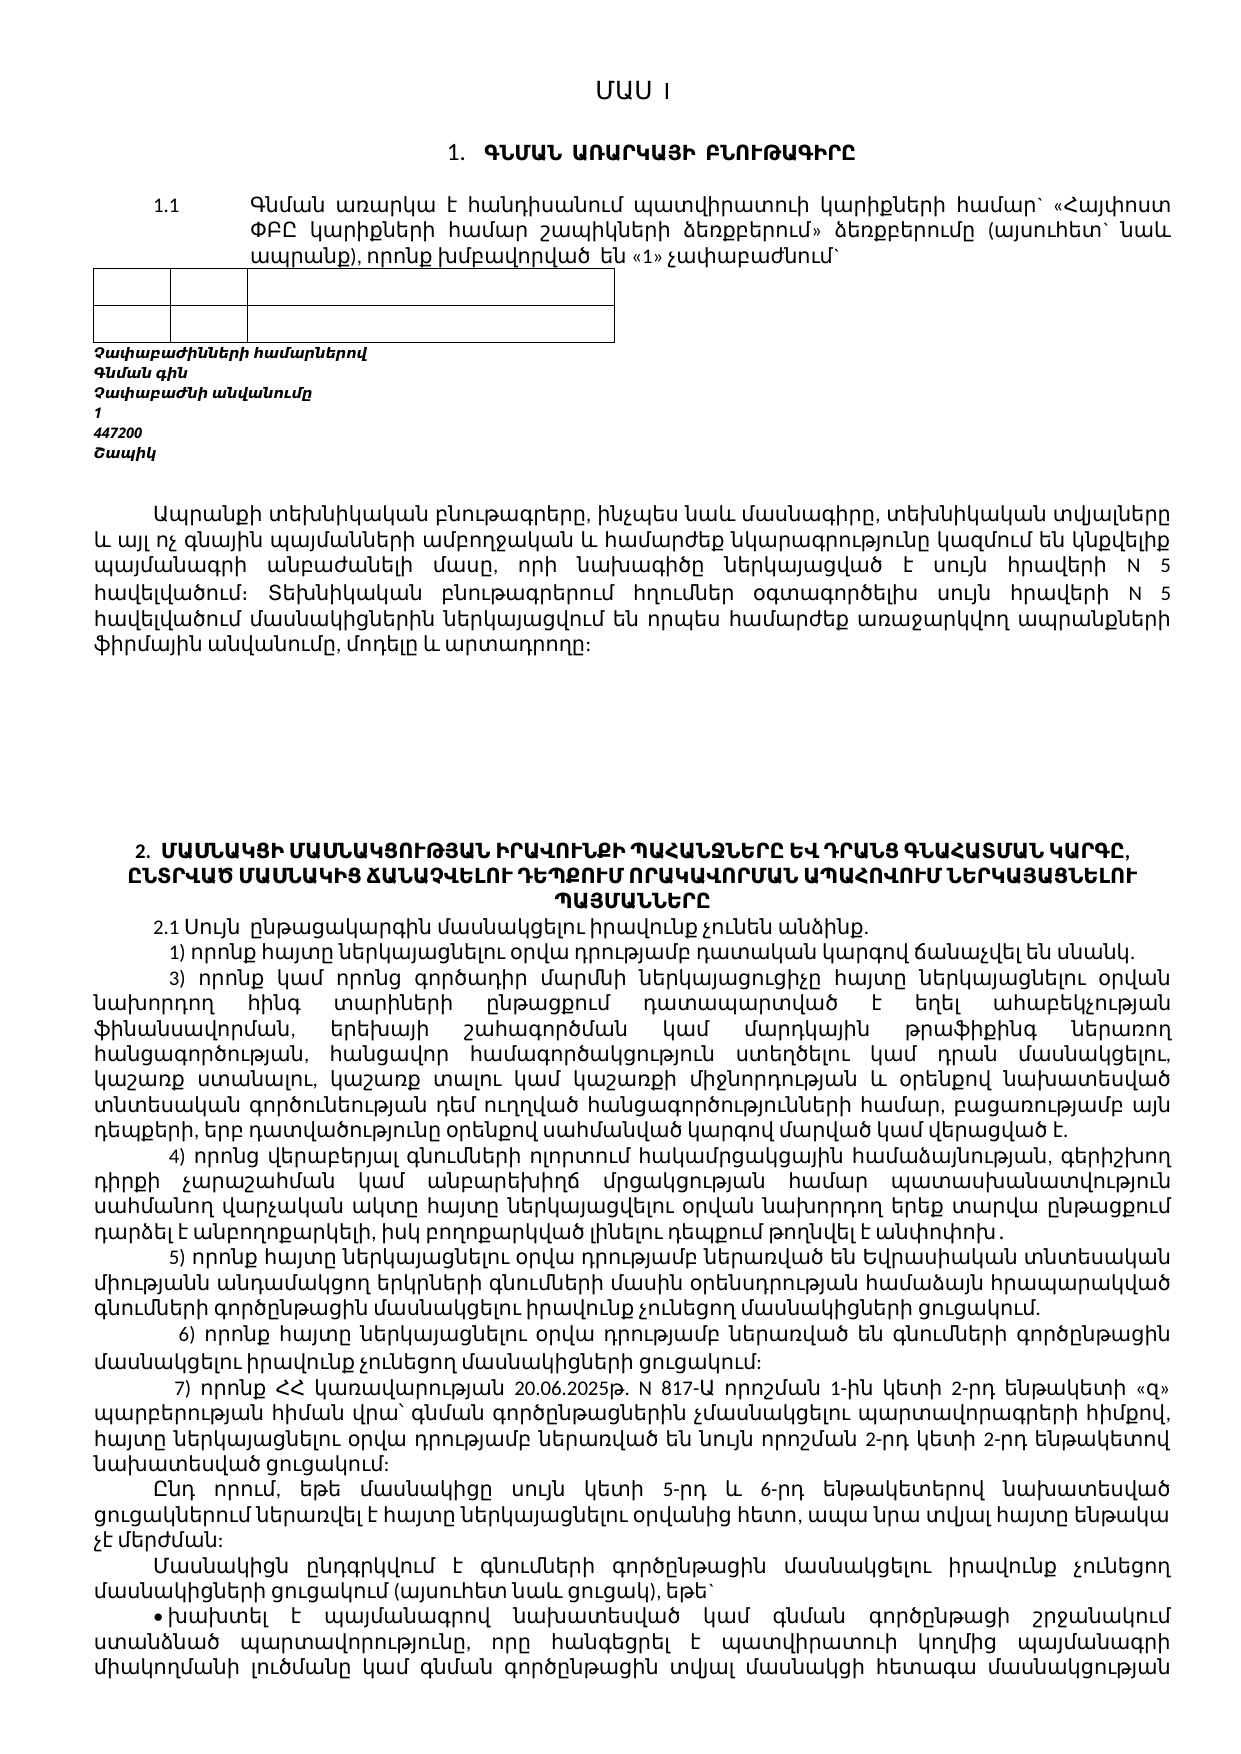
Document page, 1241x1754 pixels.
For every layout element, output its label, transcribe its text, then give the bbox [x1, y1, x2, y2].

text 5) որոնք հայտը ներկայացնելու օրվա դրությամբ ներառված են Եվրասիական տնտեսական միությանն անդամակցող երկրների գնումների մասին օրենսդրության համաձայն հրապարակված գնումների գործընթացին մասնակցելու իրավունք չունեցող մասնակիցների ցուցակում. [94, 1244, 1171, 1321]
text 6) որոնք հայտը ներկայացնելու օրվա դրությամբ ներառված են գնումների գործընթացին մասնակցելու իրավունք չունեցող մասնակիցների ցուցակում: [94, 1321, 1171, 1375]
subtitle Գնման առարկա է հանդիսանում պատվիրատուի կարիքների համար` «Հայփոստ ՓԲԸ կարիքների համար շապիկների ձեռքբերում» ձեռքբերումը (այսուհետ` նաև ապրանք), որոնք խմբավորված են «1» չափաբաժնում` [153, 192, 1171, 268]
text Ապրանքի տեխնիկական բնութագրերը, ինչպես նաև մասնագիրը, տեխնիկական տվյալները և այլ ոչ գնային պայմանների ամբողջական և համարժեք նկարագրությունը կազմում են կնքվելիք պայմանագրի անբաժանելի մասը, որի նախագիծը ներկայացված է սույն հրավերի N 5 հավելվածում։ Տեխնիկական բնութագրերում հղումներ օգտագործելիս սույն հրավերի N 5 հավելվածում մասնակիցներին ներկայացվում են որպես համարժեք առաջարկվող ապրանքների ֆիրմային անվանումը, մոդելը և արտադրողը: [94, 501, 1171, 657]
text 1) որոնք հայտը ներկայացնելու օրվա դրությամբ դատական կարգով ճանաչվել են սնանկ. [94, 939, 1171, 965]
text Ընդ որում, եթե մասնակիցը սույն կետի 5-րդ և 6-րդ ենթակետերով նախատեսված ցուցակներում ներառվել է հայտը ներկայացնելու օրվանից հետո, ապա նրա տվյալ հայտը ենթակա չէ մերժման: [94, 1477, 1171, 1553]
text Մասնակիցն ընդգրկվում է գնումների գործընթացին մասնակցելու իրավունք չունեցող մասնակիցների ցուցակում (այսուհետ նաև ցուցակ), եթե` [94, 1553, 1171, 1604]
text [94, 1604, 1171, 1680]
text 3) որոնք կամ որոնց գործադիր մարմնի ներկայացուցիչը հայտը ներկայացնելու օրվան նախորդող հինգ տարիների ընթացքում դատապարտված է եղել ահաբեկչության ֆինանսավորման, երեխայի շահագործման կամ մարդկային թրաֆիքինգ ներառող հանցագործության, հանցավոր համագործակցություն ստեղծելու կամ դրան մասնակցելու, կաշառք ստանալու, կաշառք տալու կամ կաշառքի միջնորդության և օրենքով նախատեսված տնտեսական գործունեության դեմ ուղղված հանցագործությունների համար, բացառությամբ այն դեպքերի, երբ դատվածությունը օրենքով սահմանված կարգով մարված կամ վերացված է. [94, 965, 1171, 1143]
text 2.1 Սույն ընթացակարգին մասնակցելու իրավունք չունեն անձինք. [94, 914, 1171, 939]
text ՄԱՍ I [94, 75, 1171, 106]
list ԳՆՄԱՆ ԱՌԱՐԿԱՅԻ ԲՆՈՒԹԱԳԻՐԸ [131, 136, 1171, 167]
text 2. ՄԱՍՆԱԿՑԻ ՄԱՍՆԱԿՑՈՒԹՅԱՆ ԻՐԱՎՈՒՆՔԻ ՊԱՀԱՆՋՆԵՐԸ ԵՎ ԴՐԱՆՑ ԳՆԱՀԱՏՄԱՆ ԿԱՐԳԸ, ԸՆՏՐՎԱԾ ՄԱՍՆԱԿԻՑ ՃԱՆԱՉՎԵԼՈՒ ԴԵՊՔՈՒՄ ՈՐԱԿԱՎՈՐՄԱՆ ԱՊԱՀՈՎՈՒՄ ՆԵՐԿԱՅԱՑՆԵԼՈՒ ՊԱՅՄԱՆՆԵՐԸ [94, 838, 1171, 914]
text 4) որոնց վերաբերյալ գնումների ոլորտում հակամրցակցային համաձայնության, գերիշխող դիրքի չարաշահման կամ անբարեխիղճ մրցակցության համար պատասխանատվություն սահմանող վարչական ակտը հայտը ներկայացվելու օրվան նախորդող երեք տարվա ընթացքում դարձել է անբողոքարկելի, իսկ բողոքարկված լինելու դեպքում թողնվել է անփոփոխ․ [94, 1143, 1171, 1244]
text 7) որոնք ՀՀ կառավարության 20.06.2025թ. N 817-Ա որոշման 1-ին կետի 2-րդ ենթակետի «զ» պարբերության հիման վրա՝ գնման գործընթացներին չմասնակցելու պարտավորագրերի հիմքով, հայտը ներկայացնելու օրվա դրությամբ ներառված են նույն որոշման 2-րդ կետի 2-րդ ենթակետով նախատեսված ցուցակում: [94, 1375, 1171, 1477]
